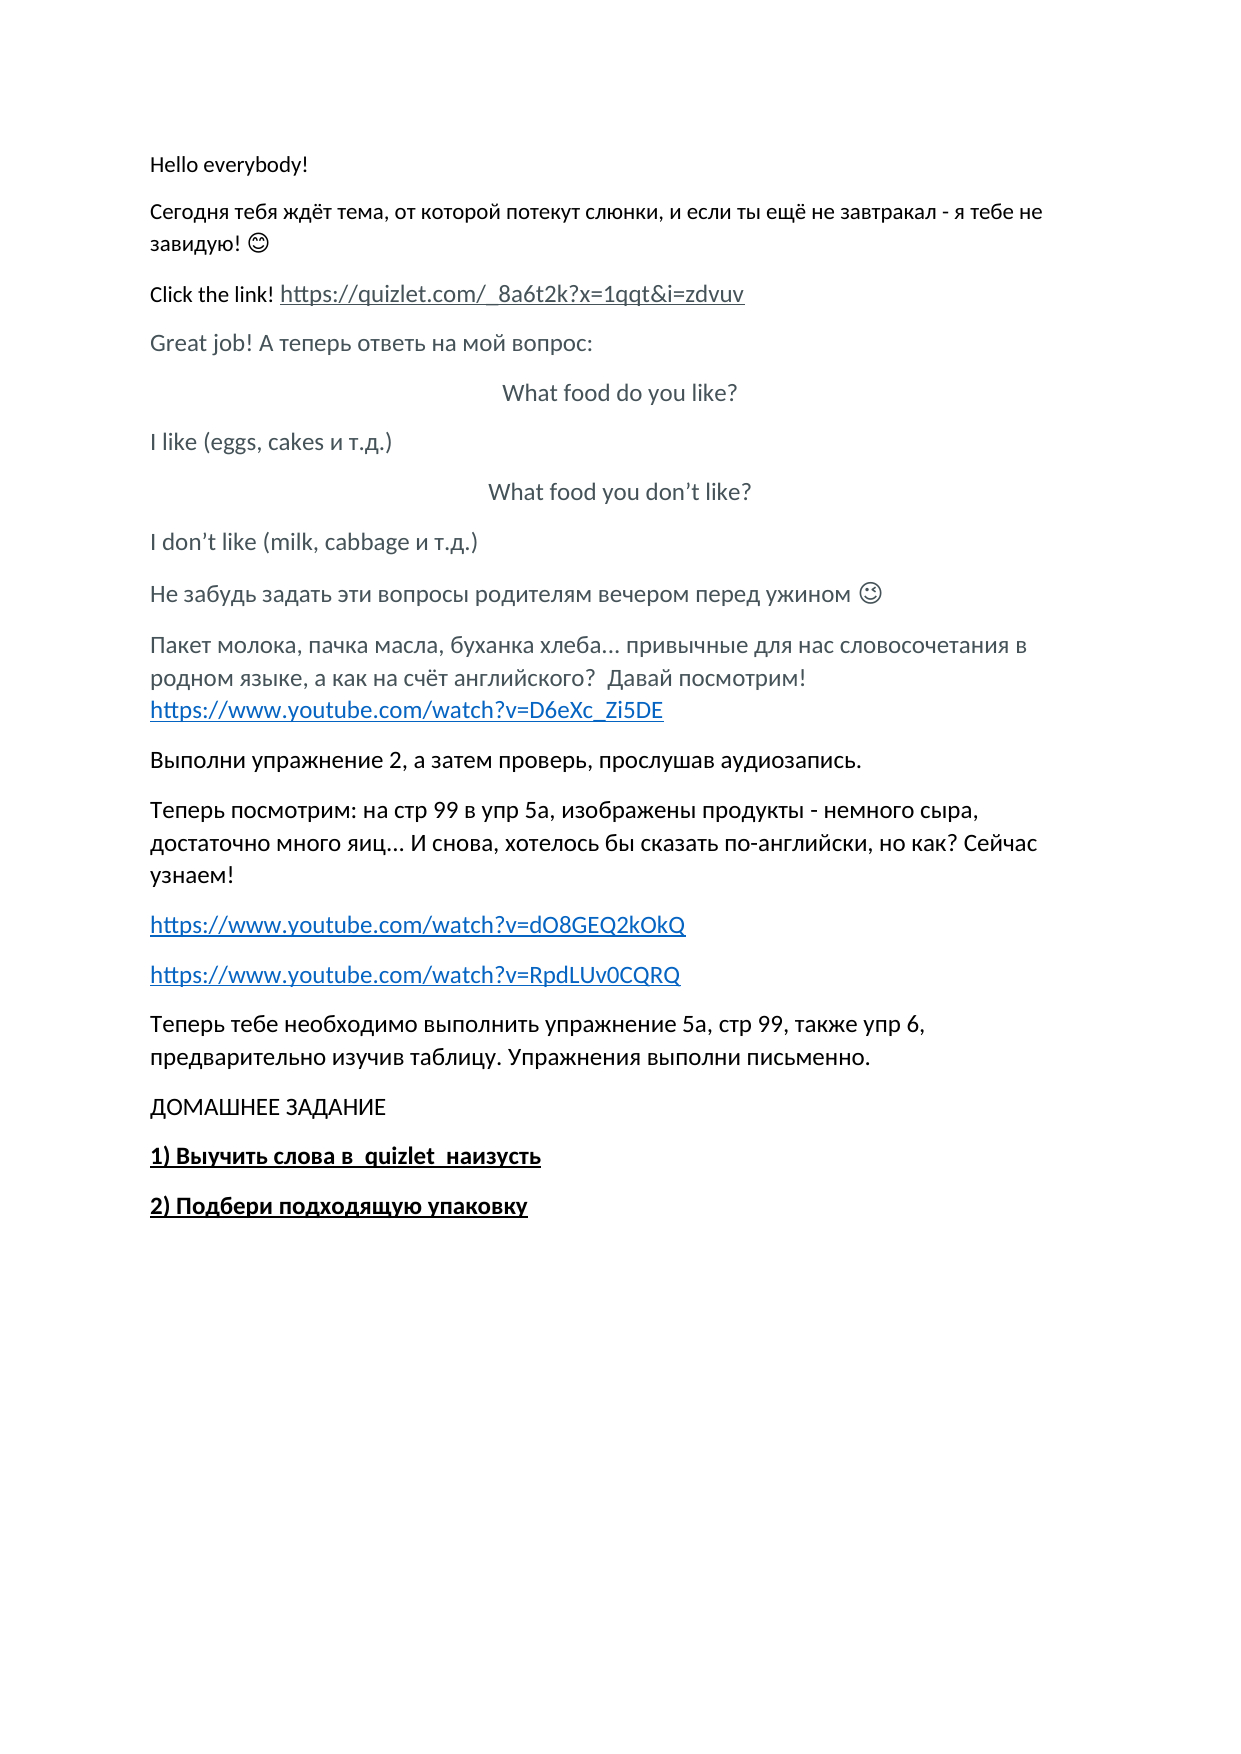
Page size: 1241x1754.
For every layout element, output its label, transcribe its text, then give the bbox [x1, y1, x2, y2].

text Great job! А теперь ответь на мой вопрос: [150, 327, 1090, 358]
text Hello everybody! [150, 150, 1090, 178]
text https://www.youtube.com/watch?v=RpdLUv0CQRQ [150, 959, 1090, 989]
text Click the link! https://quizlet.com/_8a6t2k?x=1qqt&i=zdvuv [150, 278, 1090, 308]
text Теперь тебе необходимо выполнить упражнение 5а, стр 99, также упр 6, предварительно изучив таблицу. Упражнения выполни письменно. [150, 1008, 1090, 1072]
text Теперь посмотрим: на стр 99 в упр 5а, изображены продукты - немного сыра, достаточно много яиц... И снова, хотелось бы сказать по-английски, но как? Сейчас узнаем! [150, 794, 1090, 890]
text Сегодня тебя ждёт тема, от которой потекут слюнки, и если ты ещё не завтракал - я тебе не завидую! 😊 [150, 197, 1090, 259]
text https://www.youtube.com/watch?v=dO8GEQ2kOkQ [150, 909, 1090, 940]
text Не забудь задать эти вопросы родителям вечером перед ужином 😉 [150, 575, 1090, 609]
text Выполни упражнение 2, а затем проверь, прослушав аудиозапись. [150, 744, 1090, 775]
text What food do you like? [150, 377, 1090, 407]
text I like (eggs, cakes и т.д.) [150, 427, 1090, 457]
text Пакет молока, пачка масла, буханка хлеба... привычные для нас словосочетания в родном языке, а как на счёт английского? Давай посмотрим! https://www.youtube.com/watch?v=D6eXc_Zi5DE [150, 629, 1090, 725]
text 1) Выучить слова в quizlet наизусть [150, 1140, 1090, 1171]
text ДОМАШНЕЕ ЗАДАНИЕ [150, 1091, 1090, 1121]
text 2) Подбери подходящую упаковку [150, 1190, 1090, 1221]
text I don’t like (milk, cabbage и т.д.) [150, 526, 1090, 556]
text What food you don’t like? [150, 476, 1090, 507]
